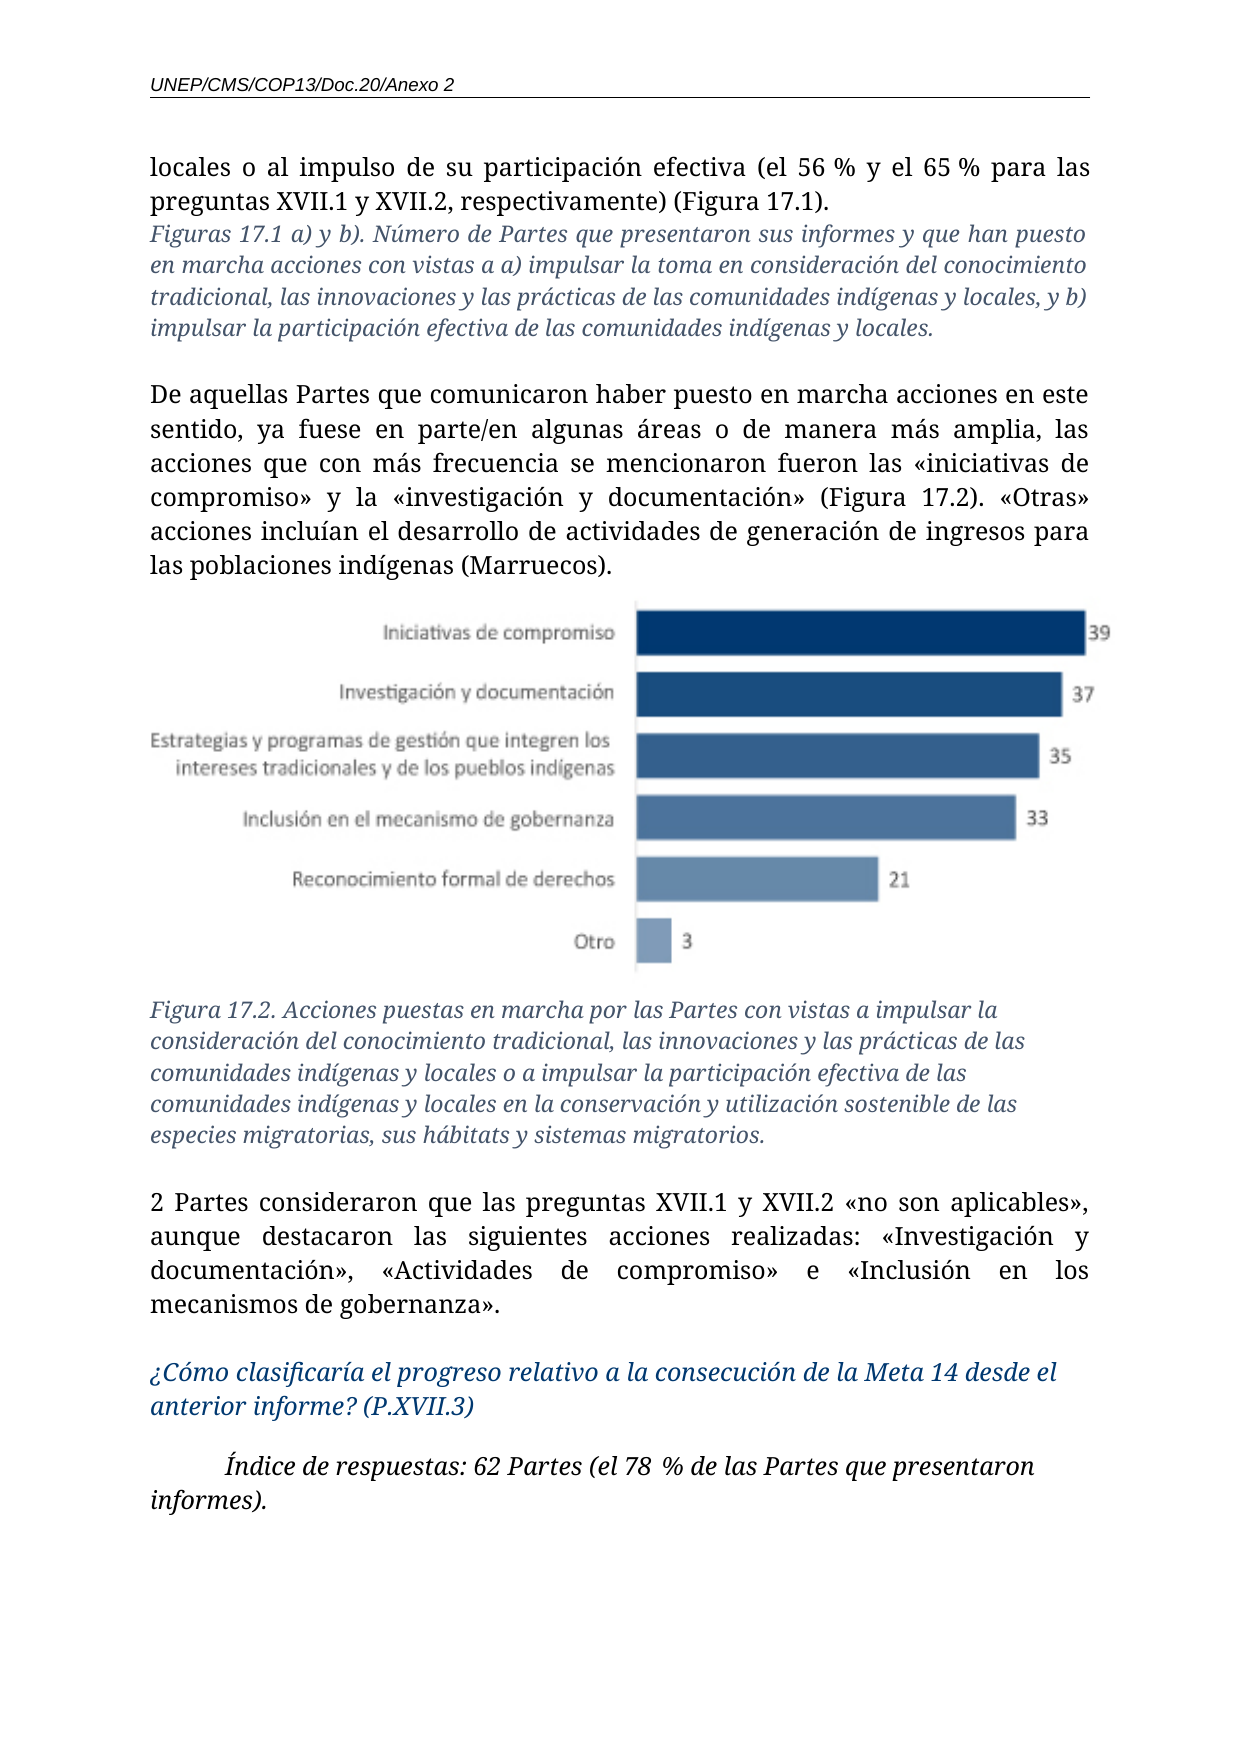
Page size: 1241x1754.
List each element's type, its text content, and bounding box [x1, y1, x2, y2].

text Figuras 17.1 a) y b). Número de Partes que presentaron sus informes y que han puesto en marcha acciones con vistas a a) impulsar la toma en consideración del conocimiento tradicional, las innovaciones y las prácticas de las comunidades indígenas y locales, y b) impulsar la participación efectiva de las comunidades indígenas y locales. [150, 218, 1090, 343]
text 2 Partes consideraron que las preguntas XVII.1 y XVII.2 «no son aplicables», aunque destacaron las siguientes acciones realizadas: «Investigación y documentación», «Actividades de compromiso» e «Inclusión en los mecanismos de gobernanza». [150, 1184, 1090, 1321]
text Índice de respuestas: 62 Partes (el 78 % de las Partes que presentaron informes). [150, 1448, 1090, 1516]
text De aquellas Partes que comunicaron haber puesto en marcha acciones en este sentido, ya fuese en parte/en algunas áreas o de manera más amplia, las acciones que con más frecuencia se mencionaron fueron las «iniciativas de compromiso» y la «investigación y documentación» (Figura 17.2). «Otras» acciones incluían el desarrollo de actividades de generación de ingresos para las poblaciones indígenas (Marruecos). [150, 377, 1090, 581]
text Más de la mitad de las Partes que presentaron informes informaron acerca de acciones destinadas al impulso de la toma en consideración del conocimiento tradicional, las innovaciones y las prácticas de las comunidades indígenas y locales o al impulso de su participación efectiva (el 56 % y el 65 % para las preguntas XVII.1 y XVII.2, respectivamente) (Figura 17.1). [150, 150, 1090, 218]
text Figura 17.2. Acciones puestas en marcha por las Partes con vistas a impulsar la consideración del conocimiento tradicional, las innovaciones y las prácticas de las comunidades indígenas y locales o a impulsar la participación efectiva de las comunidades indígenas y locales en la conservación y utilización sostenible de las especies migratorias, sus hábitats y sistemas migratorios. [150, 994, 1090, 1150]
text ¿Cómo clasificaría el progreso relativo a la consecución de la Meta 14 desde el anterior informe? (P.XVII.3) [150, 1355, 1090, 1423]
